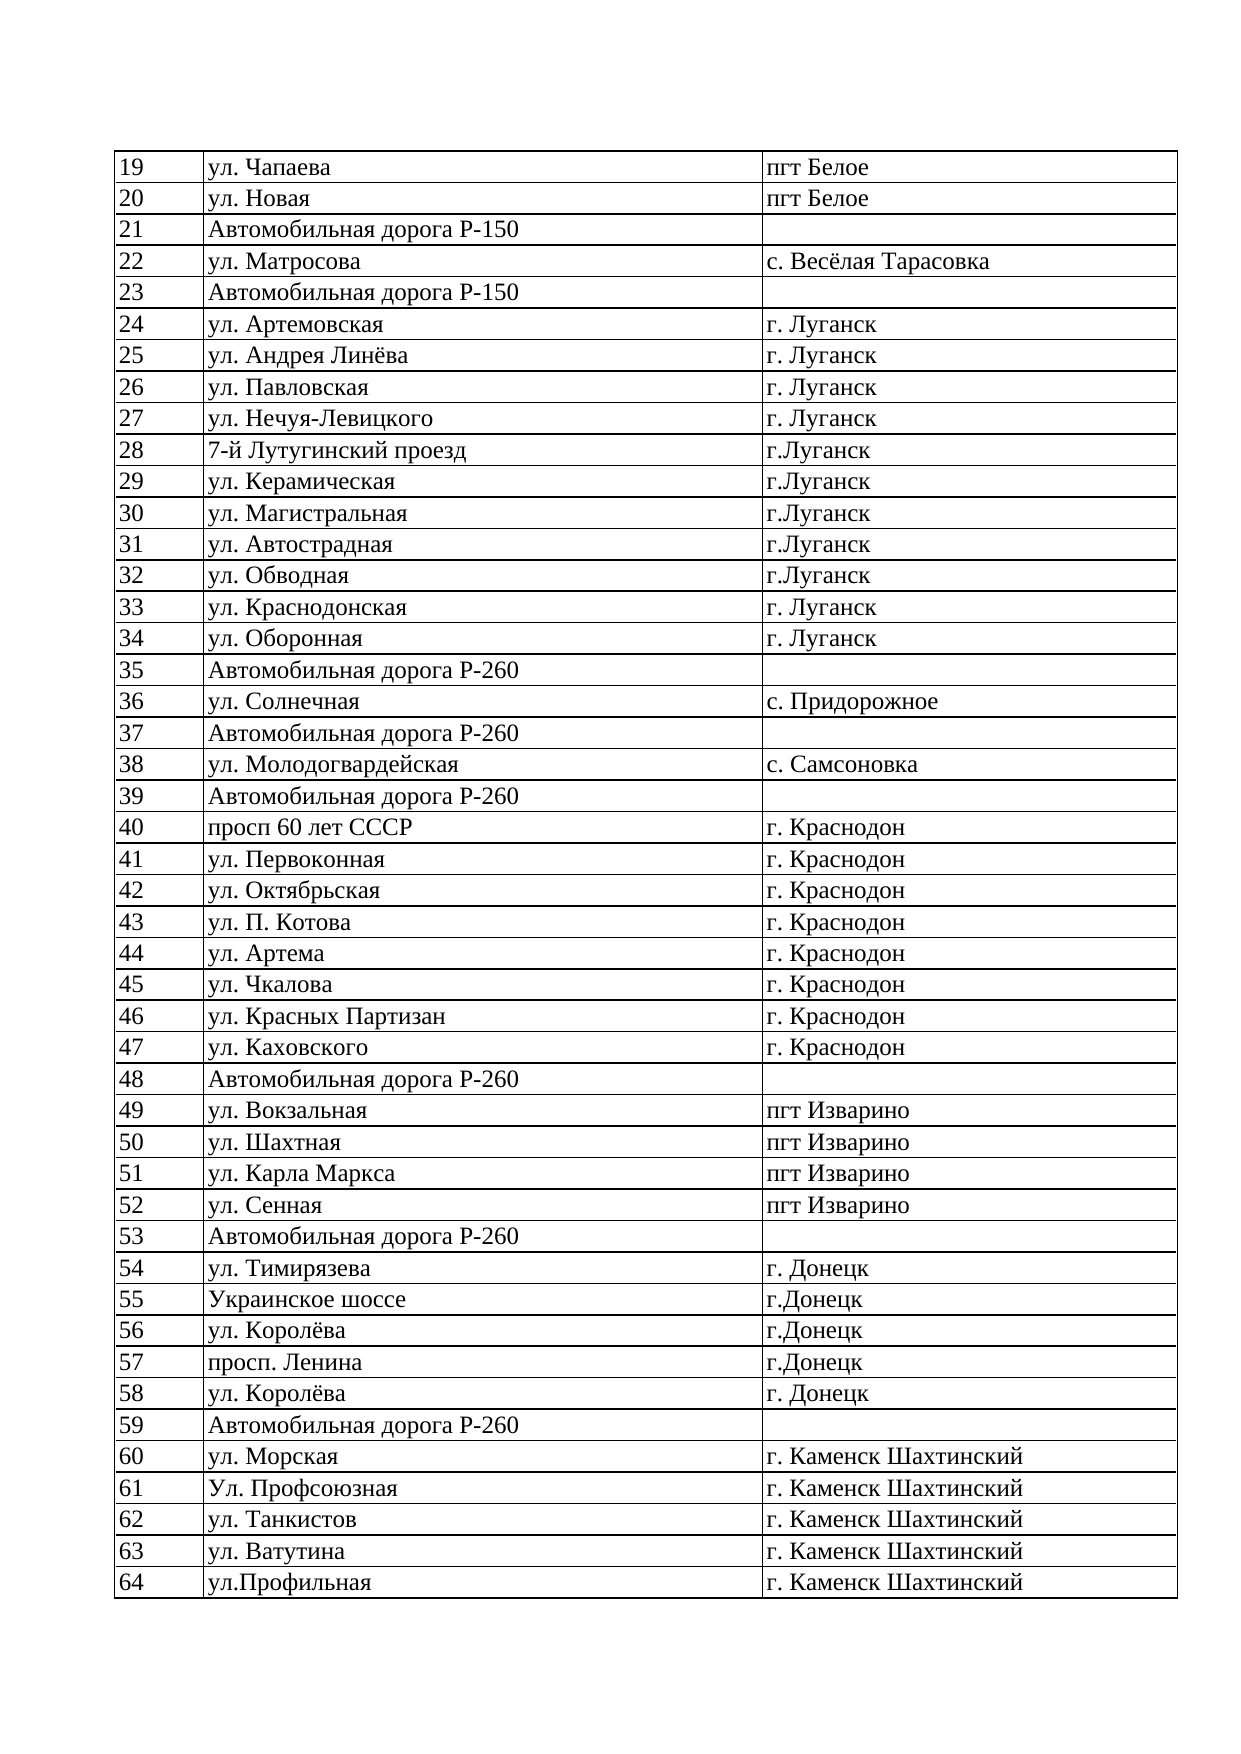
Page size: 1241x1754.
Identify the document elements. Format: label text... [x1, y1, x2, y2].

table_cell 28 [115, 434, 203, 464]
table_cell г. Луганск [763, 370, 1177, 402]
table_cell г. Луганск [763, 339, 1177, 370]
table_cell 34 [115, 623, 203, 653]
table_cell г. Краснодон [763, 968, 1177, 999]
table_cell ул. Автострадная [204, 529, 762, 559]
table_cell 31 [115, 529, 203, 559]
table_cell [763, 1220, 1177, 1251]
table_cell Автомобильная дорога Р-260 [204, 655, 762, 685]
table_cell 27 [115, 403, 203, 433]
table_cell 64 [115, 1567, 203, 1597]
table_cell г. Луганск [763, 402, 1177, 433]
table_cell 36 [115, 686, 203, 716]
table_cell [763, 653, 1177, 685]
table_cell [763, 779, 1177, 811]
table_cell г.Донецк [763, 1283, 1177, 1314]
table_cell ул. Королёва [204, 1316, 762, 1345]
table_cell ул. Матросова [204, 246, 762, 276]
table_cell Автомобильная дорога Р-150 [204, 215, 762, 244]
table_cell ул. Морская [204, 1441, 762, 1471]
table_cell г. Донецк [763, 1251, 1177, 1282]
table_cell ул. П. Котова [204, 907, 762, 936]
table_cell ул. Первоконная [204, 844, 762, 873]
table_cell г.Луганск [763, 496, 1177, 527]
table_cell пгт Изварино [763, 1157, 1177, 1188]
table_cell г.Луганск [763, 433, 1177, 464]
table_cell Ул. Профсоюзная [204, 1473, 762, 1503]
table_cell ул. Нечуя-Левицкого [204, 403, 762, 433]
table_cell г. Каменск Шахтинский [763, 1471, 1177, 1503]
table_cell ул. Керамическая [204, 466, 762, 496]
table_cell ул.Профильная [204, 1567, 762, 1597]
table_cell г. Донецк [763, 1377, 1177, 1408]
table_cell Автомобильная дорога Р-260 [204, 781, 762, 811]
table_cell ул. Магистральная [204, 498, 762, 527]
table_cell [763, 1408, 1177, 1440]
table_cell ул. Обводная [204, 561, 762, 590]
table_cell 23 [115, 277, 203, 307]
table_cell 60 [115, 1441, 203, 1471]
table_cell 63 [115, 1535, 203, 1566]
table_cell г. Краснодон [763, 842, 1177, 873]
table_cell пгт Изварино [763, 1094, 1177, 1125]
table_cell 21 [115, 214, 203, 244]
table_cell 56 [115, 1315, 203, 1345]
table_cell ул. Вокзальная [204, 1095, 762, 1125]
table_cell 51 [115, 1158, 203, 1188]
table_cell 55 [115, 1284, 203, 1314]
table_cell 32 [115, 560, 203, 590]
table_cell 50 [115, 1126, 203, 1157]
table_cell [763, 1566, 1177, 1597]
table_cell 29 [115, 466, 203, 496]
table_cell ул. Карла Маркса [204, 1158, 762, 1188]
table_cell пгт Белое [763, 181, 1177, 213]
table_cell Автомобильная дорога Р-260 [204, 1221, 762, 1251]
table_cell г.Луганск [763, 528, 1177, 559]
table_cell 42 [115, 875, 203, 905]
table_cell ул. Октябрьская [204, 875, 762, 905]
table_cell г.Луганск [763, 559, 1177, 590]
table_cell 39 [115, 780, 203, 811]
table_cell ул. Сенная [204, 1190, 762, 1219]
table_cell ул. Оборонная [204, 623, 762, 653]
table_cell г. Каменск Шахтинский [763, 1440, 1177, 1471]
table_cell ул. Шахтная [204, 1127, 762, 1157]
table_cell 59 [115, 1409, 203, 1440]
table_cell пгт Белое [763, 152, 1177, 181]
table_cell пгт Изварино [763, 1125, 1177, 1157]
table_cell г. Краснодон [763, 905, 1177, 936]
table_cell 47 [115, 1032, 203, 1062]
table_cell 58 [115, 1378, 203, 1408]
table_cell ул. Танкистов [204, 1504, 762, 1534]
table_cell г. Краснодон [763, 811, 1177, 842]
table_cell 38 [115, 749, 203, 779]
table_cell г. Луганск [763, 307, 1177, 339]
table_cell 62 [115, 1504, 203, 1534]
table_cell г. Краснодон [763, 1031, 1177, 1062]
table_cell ул. Ватутина [204, 1536, 762, 1566]
table_cell 46 [115, 1000, 203, 1031]
table_cell [763, 276, 1177, 307]
table_cell [763, 213, 1177, 244]
table_cell 61 [115, 1472, 203, 1503]
table_cell 57 [115, 1346, 203, 1377]
table_cell 52 [115, 1189, 203, 1219]
table_cell с. Весёлая Тарасовка [763, 244, 1177, 276]
table_cell Украинское шоссе [204, 1284, 762, 1314]
table_cell г. Каменск Шахтинский [763, 1503, 1177, 1534]
table_cell 22 [115, 245, 203, 276]
table_cell ул. Каховского [204, 1032, 762, 1062]
table_cell 19 [115, 152, 203, 181]
table_cell г. Каменск Шахтинский [763, 1534, 1177, 1566]
table_cell ул. Андрея Линёва [204, 340, 762, 370]
table_cell ул. Чкалова [204, 970, 762, 999]
table_cell Автомобильная дорога Р-260 [204, 718, 762, 748]
table_cell 20 [115, 183, 203, 213]
table_cell ул. Солнечная [204, 686, 762, 716]
table_cell г. Луганск [763, 590, 1177, 622]
table_cell пгт Изварино [763, 1188, 1177, 1219]
table_cell просп. Ленина [204, 1347, 762, 1377]
table_cell 43 [115, 906, 203, 936]
table_cell ул. Артемовская [204, 309, 762, 339]
table_cell 30 [115, 497, 203, 527]
table_cell ул. Тимирязева [204, 1253, 762, 1282]
table_cell Автомобильная дорога Р-260 [204, 1064, 762, 1094]
table_cell ул. Королёва [204, 1378, 762, 1408]
table_cell [763, 1062, 1177, 1094]
table_cell ул. Новая [204, 183, 762, 213]
table_cell 48 [115, 1063, 203, 1094]
table_cell 25 [115, 340, 203, 370]
table_cell ул. Чапаева [204, 152, 762, 181]
table_cell Автомобильная дорога Р-260 [204, 1410, 762, 1440]
table_cell ул. Красных Партизан [204, 1001, 762, 1031]
table_cell 33 [115, 591, 203, 622]
table_cell 7-й Лутугинский проезд [204, 435, 762, 464]
table_cell г. Краснодон [763, 874, 1177, 905]
table_cell г.Луганск [763, 465, 1177, 496]
table_cell г. Луганск [763, 622, 1177, 653]
table_cell просп 60 лет СССР [204, 812, 762, 842]
table_cell 41 [115, 843, 203, 873]
table_cell 24 [115, 308, 203, 339]
table_cell г. Краснодон [763, 936, 1177, 968]
table_cell г.Донецк [763, 1314, 1177, 1345]
table_cell с. Придорожное [763, 685, 1177, 716]
table_cell г.Донецк [763, 1345, 1177, 1377]
table_cell [763, 716, 1177, 748]
table_cell 37 [115, 717, 203, 748]
table_cell Автомобильная дорога Р-150 [204, 277, 762, 307]
table_cell ул. Молодогвардейская [204, 749, 762, 779]
table_cell 44 [115, 938, 203, 968]
table_cell с. Самсоновка [763, 748, 1177, 779]
table_cell 45 [115, 969, 203, 999]
table_cell 53 [115, 1221, 203, 1251]
table_cell ул. Краснодонская [204, 592, 762, 622]
table_cell 35 [115, 654, 203, 685]
table_cell 26 [115, 371, 203, 402]
table_cell 54 [115, 1252, 203, 1282]
table_cell г. Краснодон [763, 999, 1177, 1031]
table_cell ул. Павловская [204, 372, 762, 402]
table_cell ул. Артема [204, 938, 762, 968]
table_cell 49 [115, 1095, 203, 1125]
table_cell 40 [115, 812, 203, 842]
